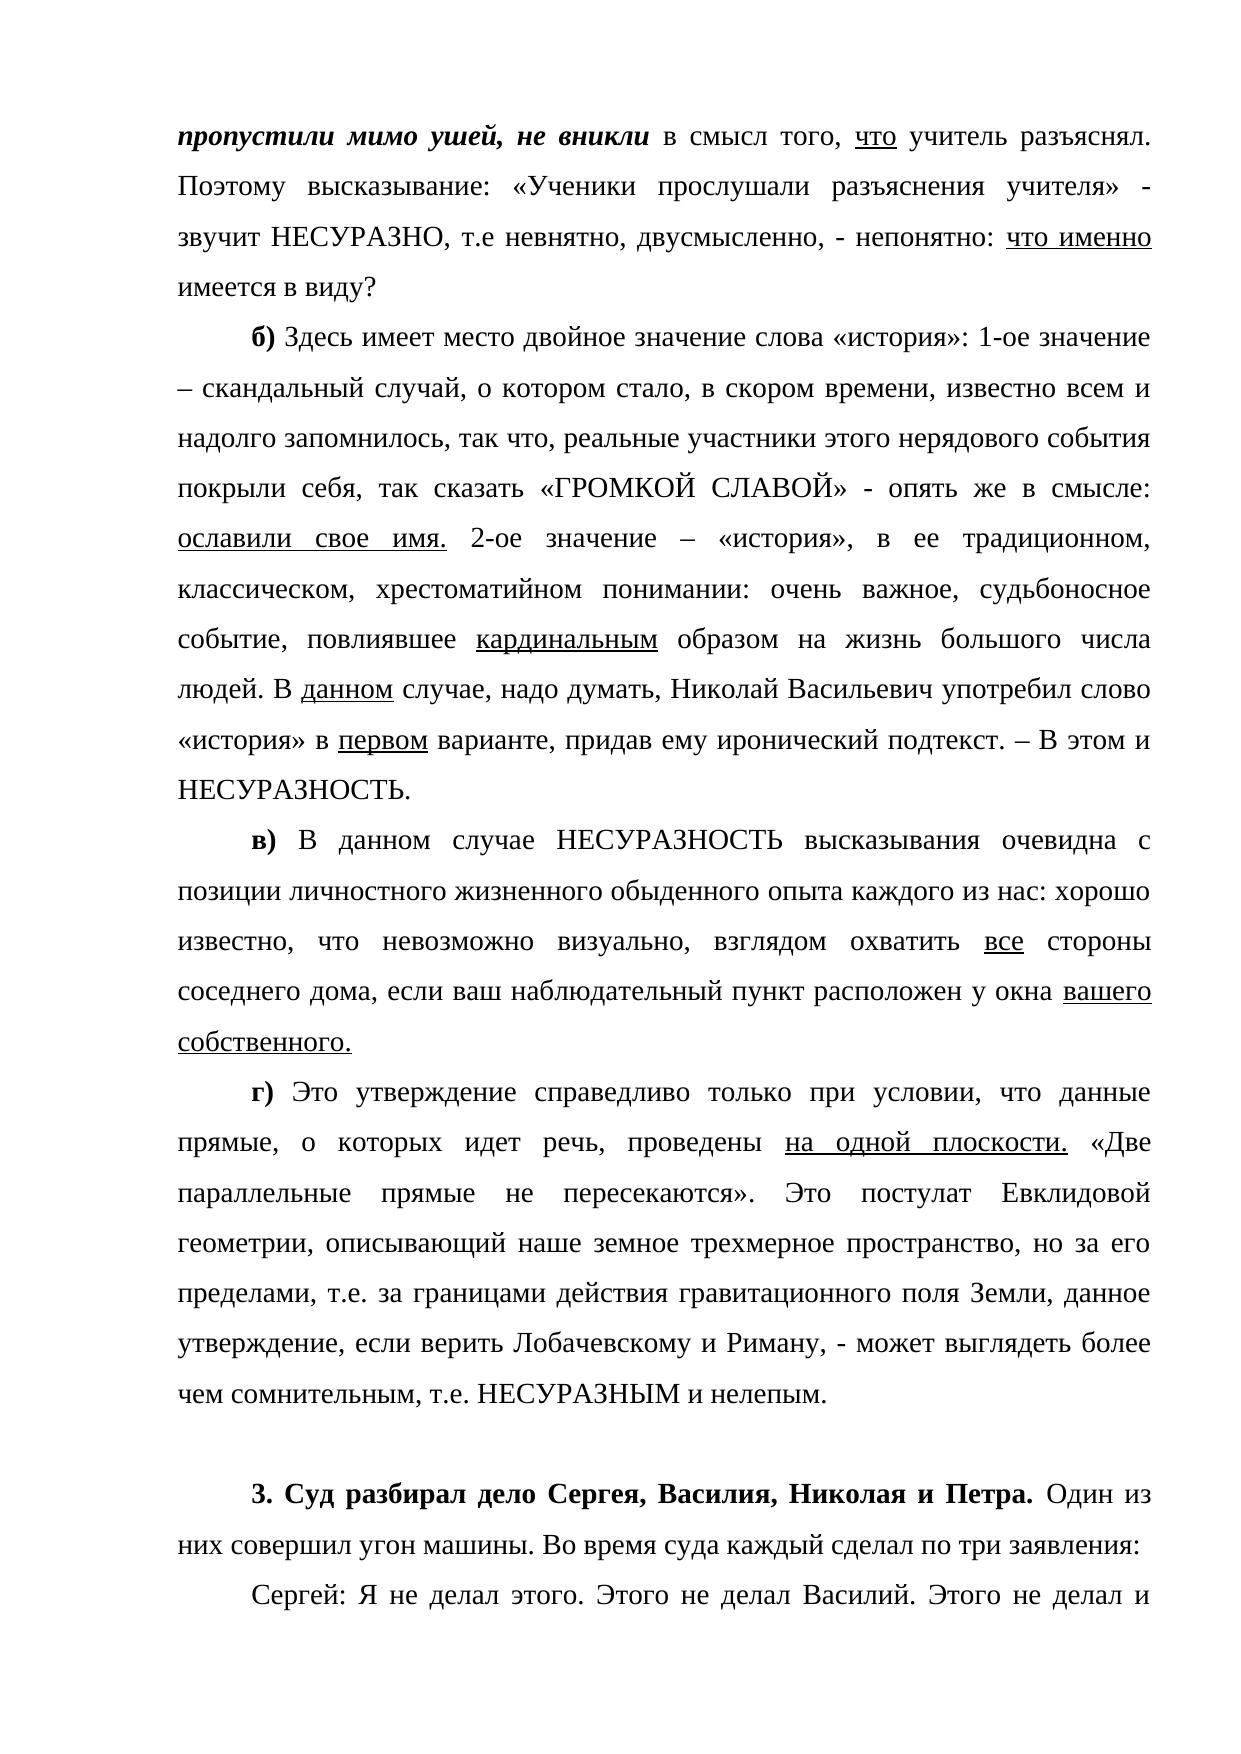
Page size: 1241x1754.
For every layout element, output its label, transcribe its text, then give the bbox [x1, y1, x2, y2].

text б) Здесь имеет место двойное значение слова «история»: 1-ое значение – скандальный случай, о котором стало, в скором времени, известно всем и надолго запомнилось, так что, реальные участники этого нерядового события покрыли себя, так сказать «ГРОМКОЙ СЛАВОЙ» - опять же в смысле: ославили свое имя. 2-ое значение – «история», в ее традиционном, классическом, хрестоматийном понимании: очень важное, судьбоносное событие, повлиявшее кардинальным образом на жизнь большого числа людей. В данном случае, надо думать, Николай Васильевич употребил слово «история» в первом варианте, придав ему иронический подтекст. – В этом и НЕСУРАЗНОСТЬ. [177, 319, 1152, 806]
text 3. Суд разбирал дело Сергея, Василия, Николая и Петра. Один из них совершил угон машины. Во время суда каждый сделал по три заявления: [177, 1477, 1152, 1560]
text г) Это утверждение справедливо только при условии, что данные прямые, о которых идет речь, проведены на одной плоскости. «Две параллельные прямые не пересекаются». Это постулат Евклидовой геометрии, описывающий наше земное трехмерное пространство, но за его пределами, т.е. за границами действия гравитационного поля Земли, данное утверждение, если верить Лобачевскому и Риману, - может выглядеть более чем сомнительным, т.е. НЕСУРАЗНЫМ и нелепым. [177, 1074, 1152, 1409]
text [177, 1577, 1152, 1611]
text в) В данном случае НЕСУРАЗНОСТЬ высказывания очевидна с позиции личностного жизненного обыденного опыта каждого из нас: хорошо известно, что невозможно визуально, взглядом охватить все стороны соседнего дома, если ваш наблюдательный пункт расположен у окна вашего собственного. [177, 822, 1152, 1057]
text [177, 118, 1152, 303]
